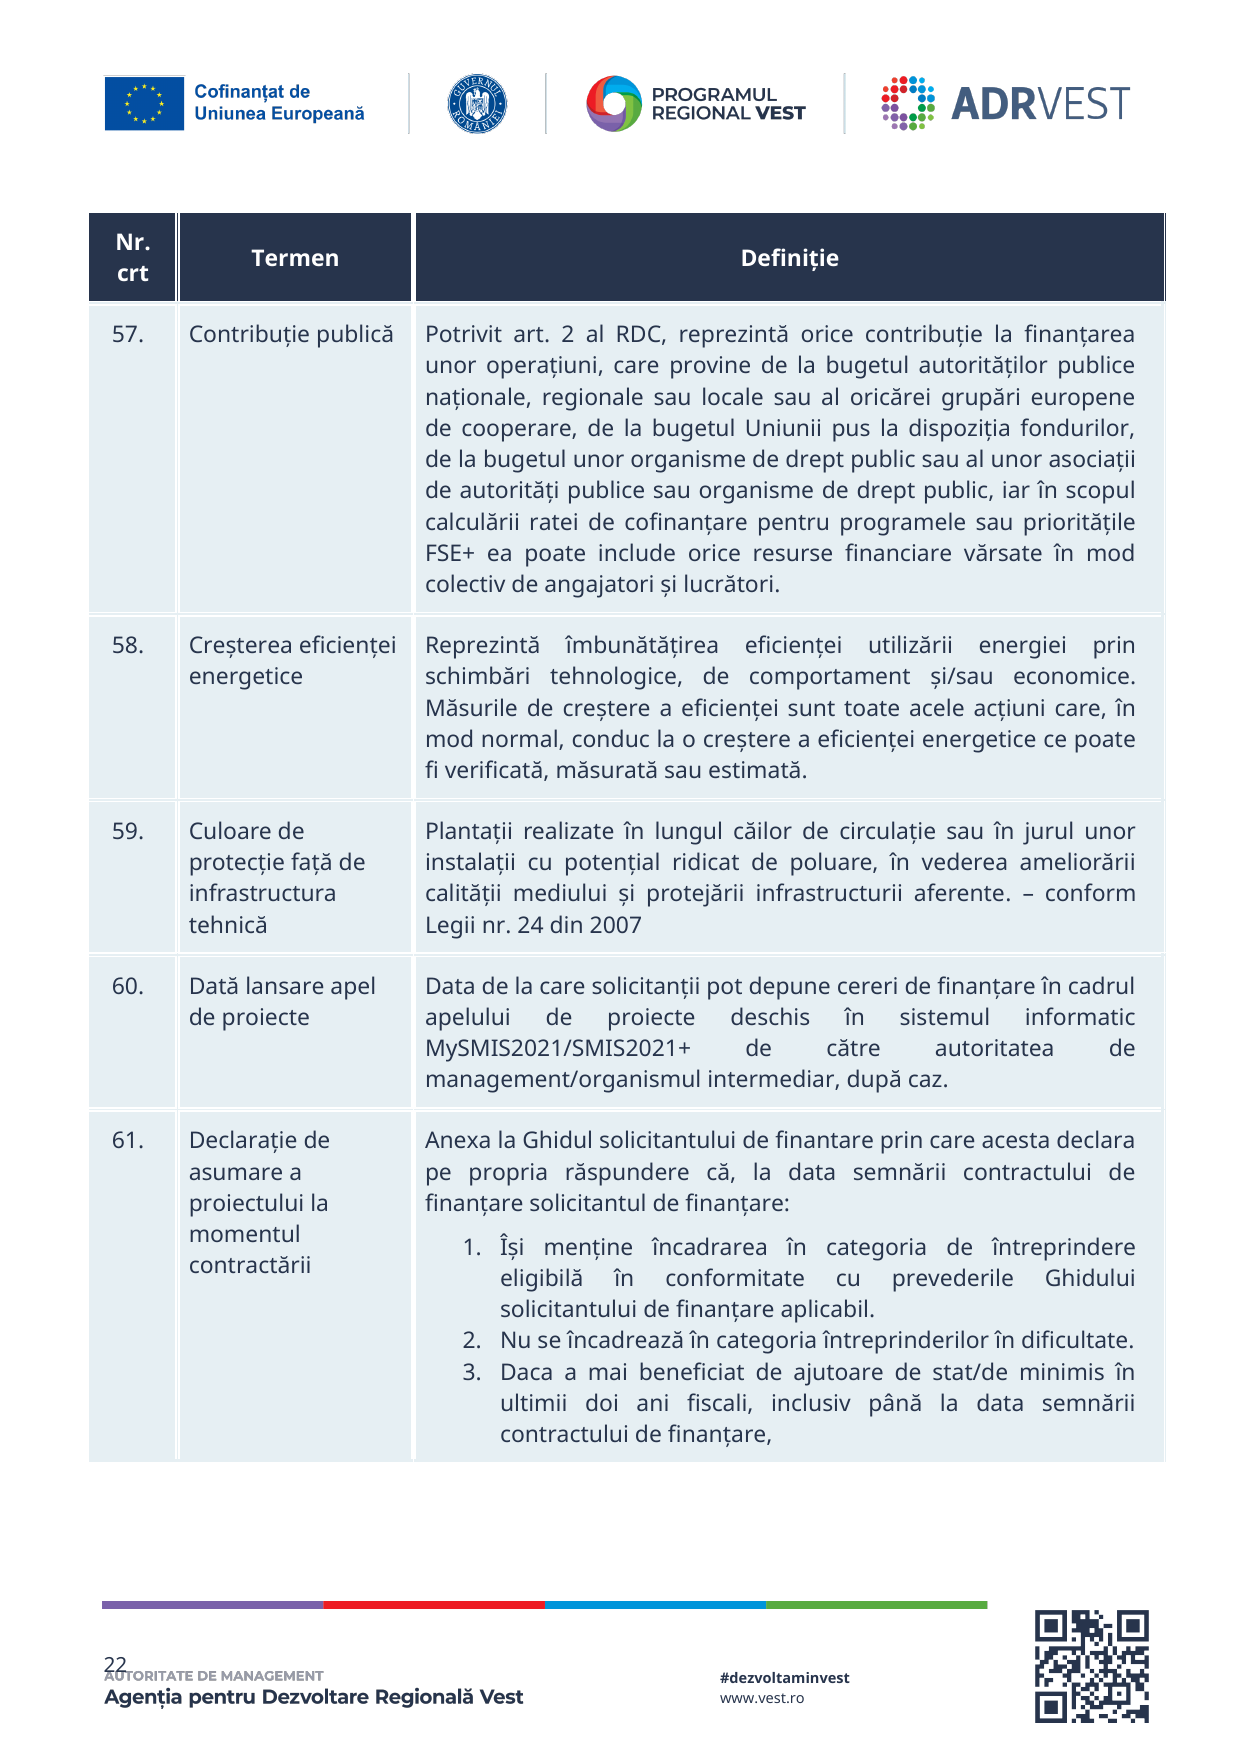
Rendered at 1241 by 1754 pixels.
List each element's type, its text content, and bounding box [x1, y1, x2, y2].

table_header Nr. crt [89, 213, 175, 301]
table_cell Potrivit art. 2 al RDC, reprezintă orice contribuție la finanțarea unor operațiuni, care provine de la bugetul autorităților publice naționale, regionale sau locale sau al oricărei grupări europene de cooperare, de la bugetul Uniunii pus la dispoziția fondurilor, de la bugetul unor organisme de drept public sau al unor asociații de autorități publice sau organisme de drept public, iar în scopul calculării ratei de cofinanțare pentru programele sau prioritățile FSE+ ea poate include orice resurse financiare vărsate în mod colectiv de angajatori și lucrători. [414, 301, 1166, 612]
table_cell Dată lansare apel de proiecte [180, 957, 411, 1107]
picture [103, 73, 1131, 134]
table_cell Plantații realizate în lungul căilor de circulație sau în jurul unor instalații cu potențial ridicat de poluare, în vederea ameliorării calității mediului și protejării infrastructurii aferente. – conform Legii nr. 24 din 2007 [414, 798, 1166, 952]
table_cell Declarație de asumare a proiectului la momentul contractării [177, 1107, 413, 1462]
table_cell [89, 617, 175, 798]
table_header Termen [180, 213, 411, 301]
table_cell [89, 802, 175, 952]
table_cell Creşterea eficienței energetice [180, 617, 411, 798]
picture [767, 1601, 1158, 1732]
picture [42, 1601, 544, 1609]
table_cell [89, 1112, 177, 1462]
table_header Definiție [416, 213, 1164, 301]
table_cell [89, 957, 175, 1107]
table_cell [89, 306, 175, 612]
table_cell Contribuție publică [180, 306, 411, 612]
table_cell Data de la care solicitanții pot depune cereri de finanțare în cadrul apelului de proiecte deschis în sistemul informatic MySMIS2021/SMIS2021+ de către autoritatea de management/organismul intermediar, după caz. [414, 953, 1166, 1107]
table_cell Culoare de protecție față de infrastructura tehnică [180, 802, 411, 952]
table_cell Reprezintă îmbunătățirea eficienței utilizării energiei prin schimbări tehnologice, de comportament şi/sau economice. Măsurile de creştere a eficienței sunt toate acele acțiuni care, în mod normal, conduc la o creştere a eficienței energetice ce poate fi verificată, măsurată sau estimată. [414, 612, 1166, 798]
